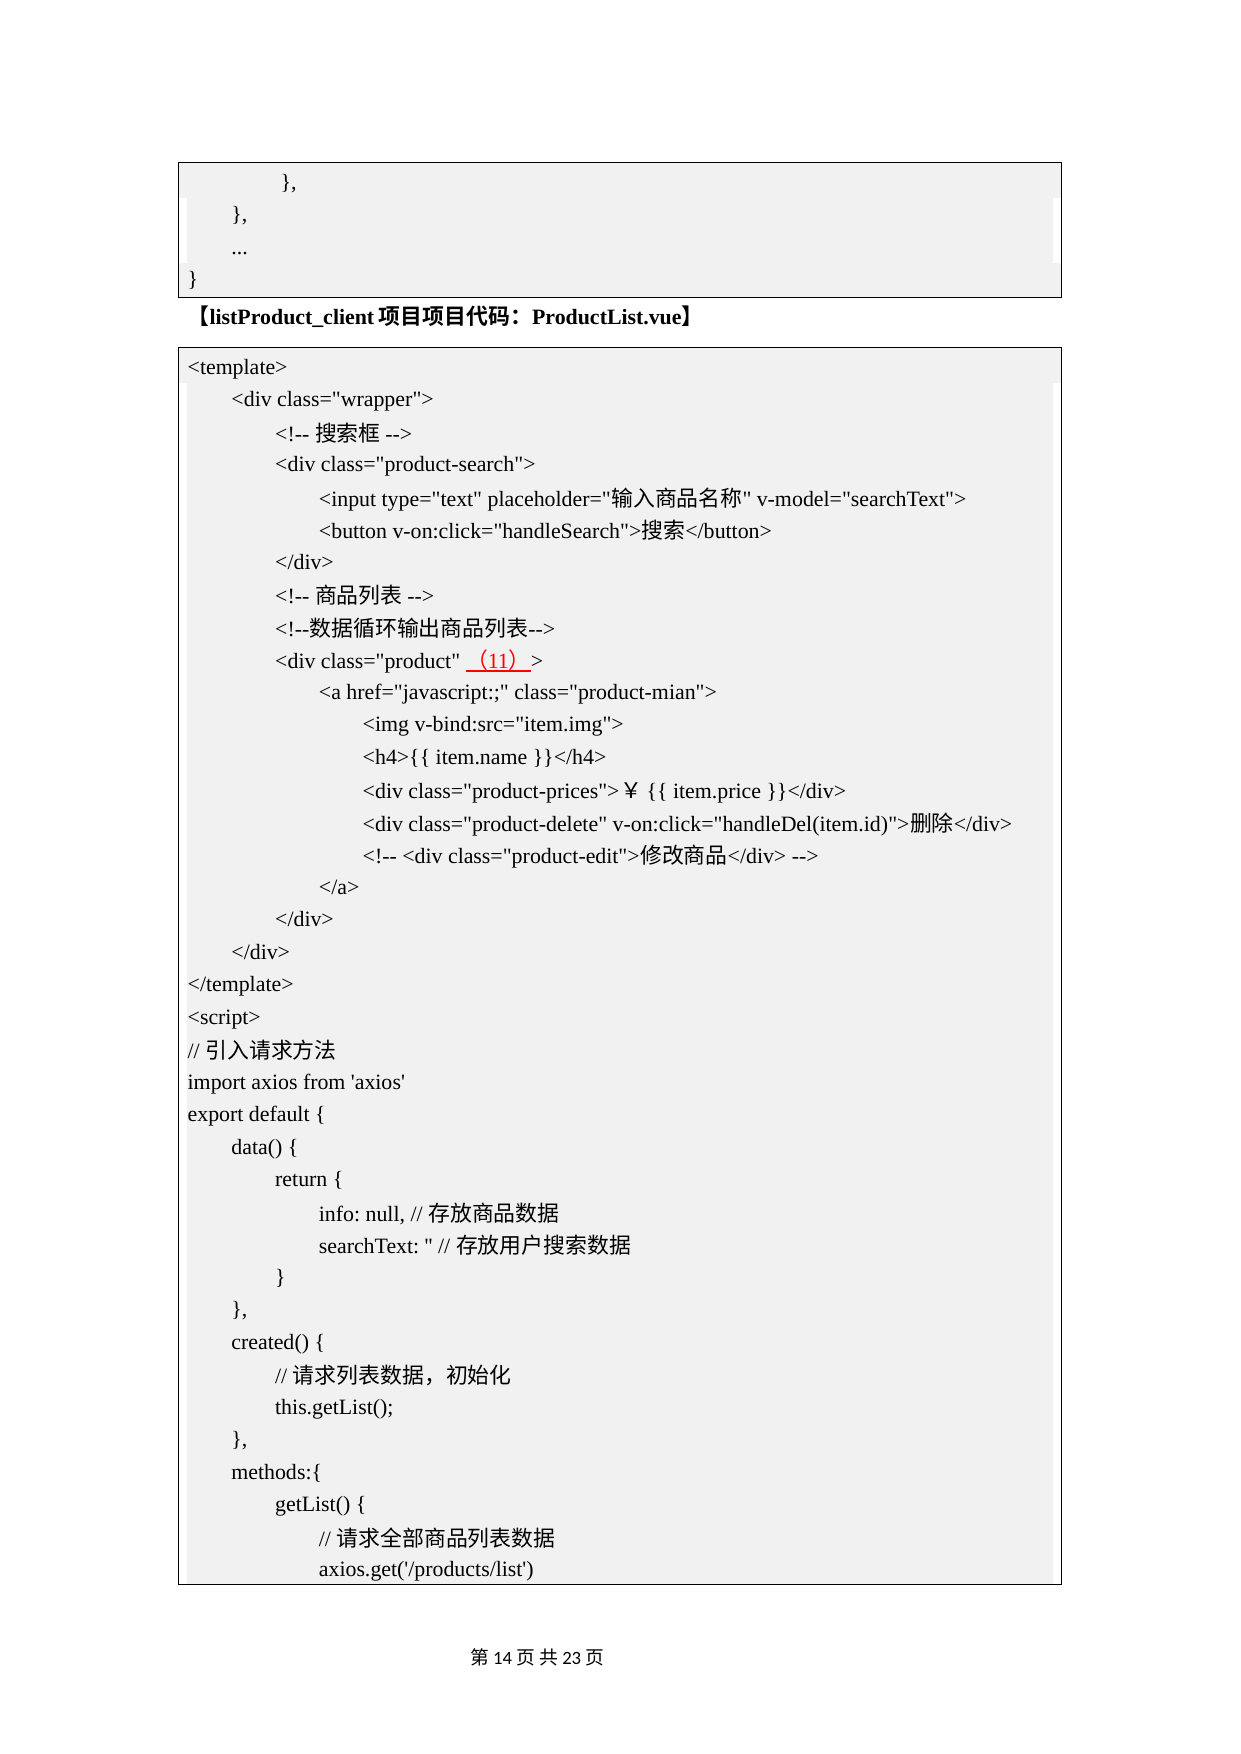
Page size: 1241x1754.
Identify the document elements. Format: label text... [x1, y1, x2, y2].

text methods:{ [187, 1455, 1053, 1488]
text // 请求全部商品列表数据 [187, 1520, 1053, 1553]
text <div class="product-search"> [187, 448, 1053, 480]
text ... [187, 230, 1053, 259]
text </div> [187, 903, 1053, 935]
text <div class="product-delete" v-on:click="handleDel(item.id)">删除</div> [187, 805, 1053, 838]
text import axios from 'axios' [187, 1065, 1053, 1098]
text } [187, 1260, 1053, 1293]
text <input type="text" placeholder="输入商品名称" v-model="searchText"> [187, 480, 1053, 513]
text // 引入请求方法 [187, 1033, 1053, 1065]
text <button v-on:click="handleSearch">搜索</button> [187, 513, 1053, 545]
text </template> [187, 968, 1053, 1000]
text <script> [187, 1000, 1053, 1033]
text <a href="javascript:;" class="product-mian"> [187, 675, 1053, 708]
text <!-- 搜索框 --> [187, 415, 1053, 448]
text <div class="wrapper"> [187, 383, 1053, 415]
text }, [179, 163, 1061, 198]
text export default { [187, 1098, 1053, 1130]
text info: null, // 存放商品数据 [187, 1195, 1053, 1228]
text <!-- 商品列表 --> [187, 578, 1053, 610]
text <template> [179, 348, 1061, 383]
text }, [187, 1293, 1053, 1325]
text axios.get('/products/list') [187, 1553, 1053, 1584]
text </div> [187, 545, 1053, 578]
text created() { [187, 1325, 1053, 1358]
text <img v-bind:src="item.img"> [187, 708, 1053, 740]
text return { [187, 1163, 1053, 1195]
text searchText: '' // 存放用户搜索数据 [187, 1228, 1053, 1260]
text </div> [187, 935, 1053, 968]
text this.getList(); [187, 1390, 1053, 1423]
text }, [187, 198, 1053, 230]
text } [179, 259, 1061, 297]
text <h4>{{ item.name }}</h4> [187, 740, 1053, 773]
text data() { [187, 1130, 1053, 1163]
text <div class="product" （11）> [187, 643, 1053, 675]
text // 请求列表数据，初始化 [187, 1358, 1053, 1390]
text <!--数据循环输出商品列表--> [187, 610, 1053, 643]
text <div class="product-prices">￥ {{ item.price }}</div> [187, 773, 1053, 805]
text </a> [187, 870, 1053, 903]
text getList() { [187, 1488, 1053, 1520]
text 【listProduct_client项目项目代码：ProductList.vue】 [187, 298, 1053, 331]
text }, [187, 1423, 1053, 1455]
text <!-- <div class="product-edit">修改商品</div> --> [187, 838, 1053, 870]
